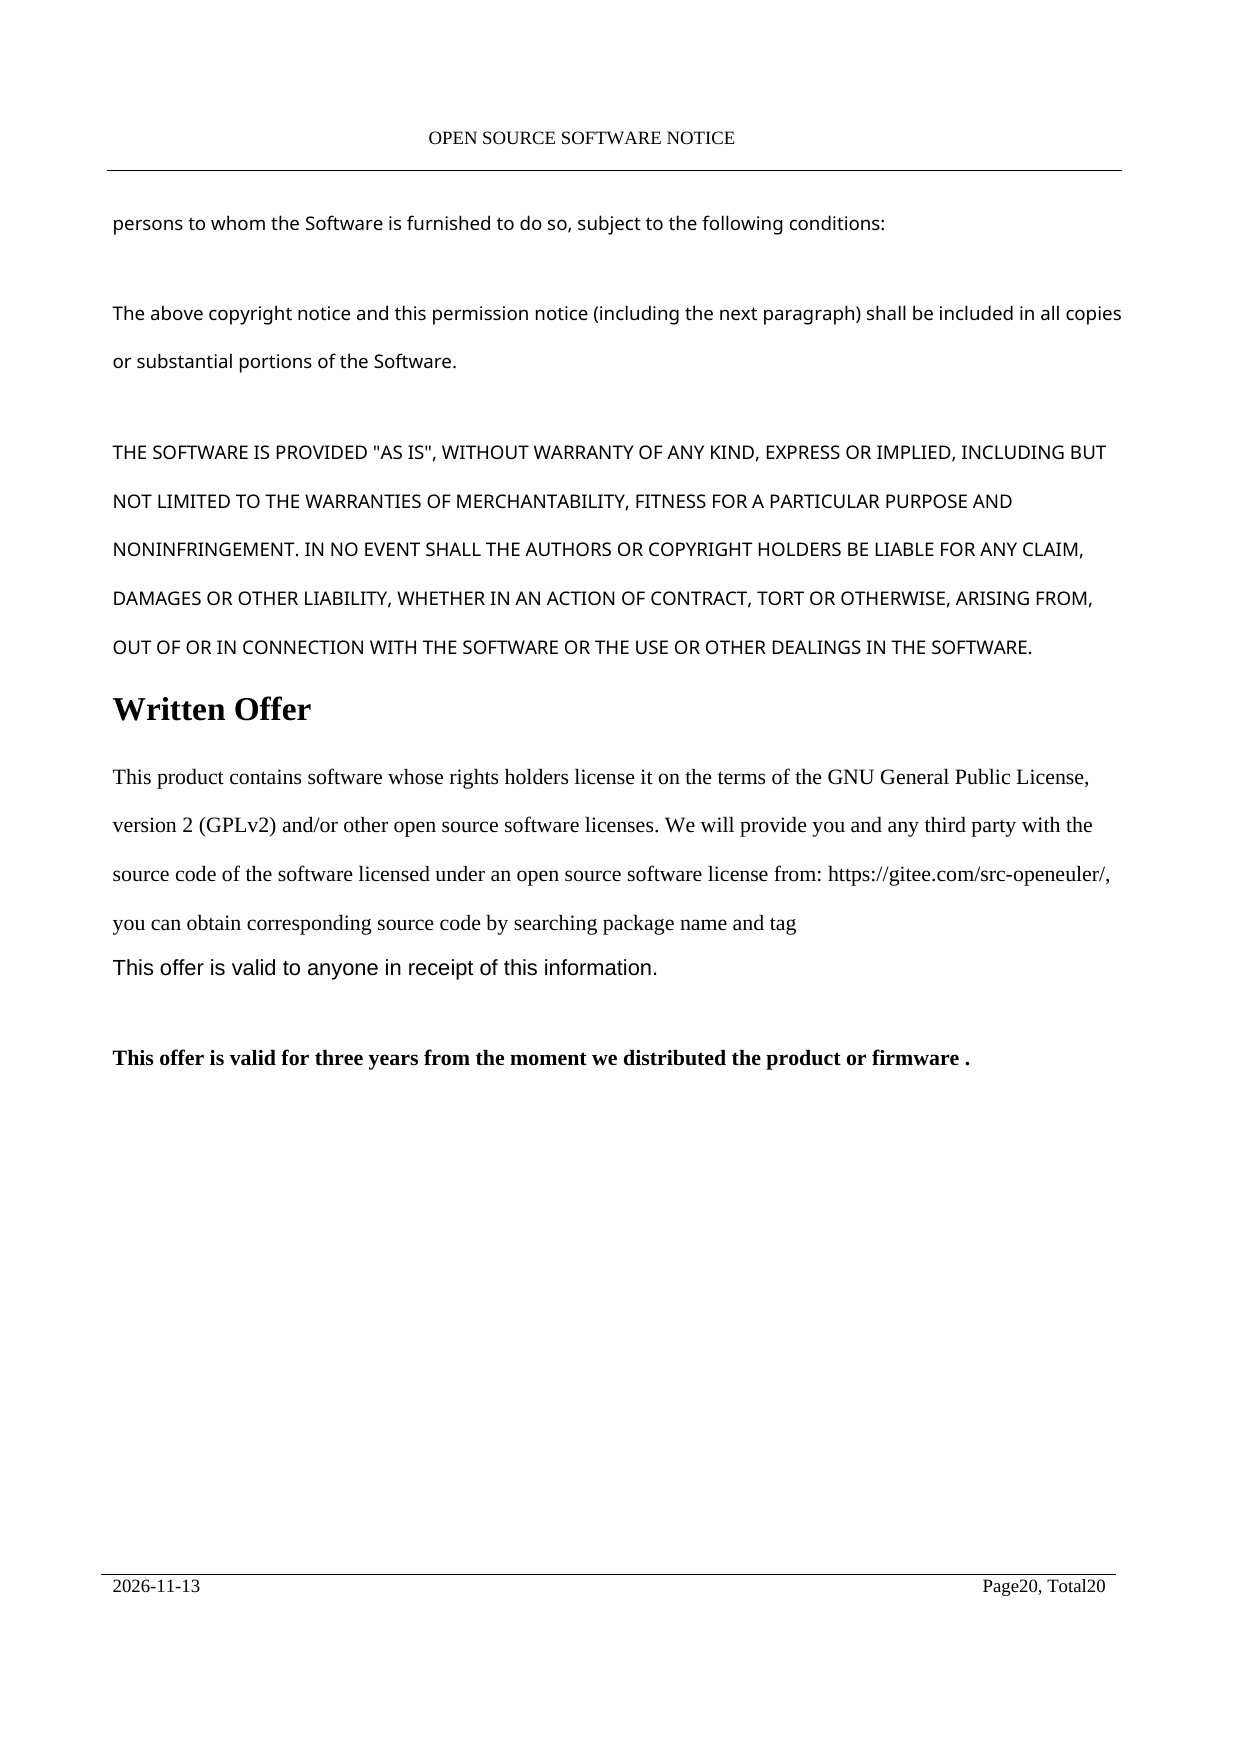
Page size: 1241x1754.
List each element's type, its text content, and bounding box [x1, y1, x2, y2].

text THE SOFTWARE IS PROVIDED "AS IS", WITHOUT WARRANTY OF ANY KIND, EXPRESS OR IMPLIED, INCLUDING BUT NOT LIMITED TO THE WARRANTIES OF MERCHANTABILITY, FITNESS FOR A PARTICULAR PURPOSE AND NONINFRINGEMENT. IN NO EVENT SHALL THE AUTHORS OR COPYRIGHT HOLDERS BE LIABLE FOR ANY CLAIM, DAMAGES OR OTHER LIABILITY, WHETHER IN AN ACTION OF CONTRACT, TORT OR OTHERWISE, ARISING FROM, OUT OF OR IN CONNECTION WITH THE SOFTWARE OR THE USE OR OTHER DEALINGS IN THE SOFTWARE. [112, 436, 1128, 663]
text This offer is valid for three years from the moment we distributed the product or firmware . [112, 1042, 1128, 1074]
text The above copyright notice and this permission notice (including the next paragraph) shall be included in all copies or substantial portions of the Software. [112, 297, 1128, 378]
text This product contains software whose rights holders license it on the terms of the GNU General Public License, version 2 (GPLv2) and/or other open source software licenses. We will provide you and any third party with the source code of the software licensed under an open source software license from: https://gitee.com/src-openeuler/, you can obtain corresponding source code by searching package name and tag [112, 760, 1128, 939]
text This offer is valid to anyone in receipt of this information. [112, 951, 1128, 984]
text Written Offer [112, 676, 1128, 741]
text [112, 206, 1128, 239]
